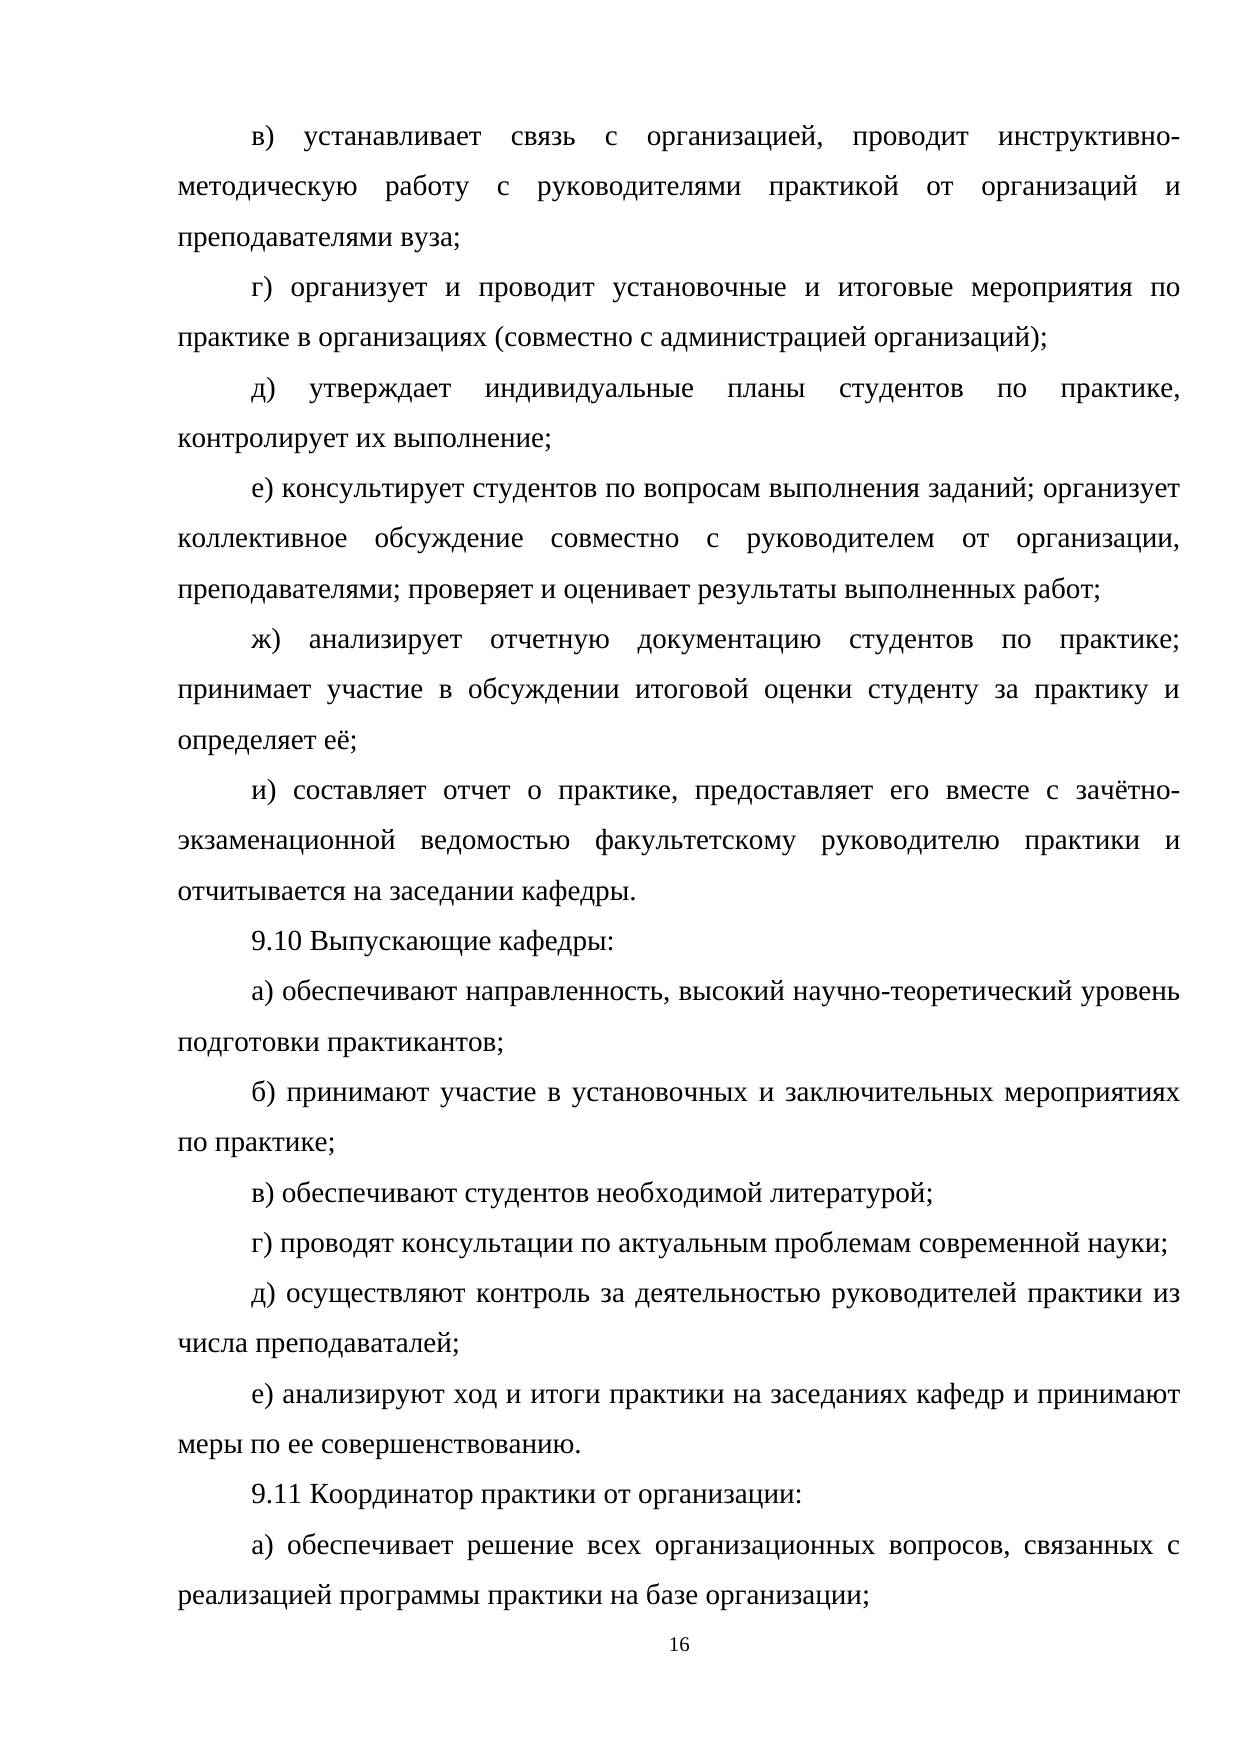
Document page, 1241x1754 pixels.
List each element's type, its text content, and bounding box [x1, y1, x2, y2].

text д) осуществляют контроль за деятельностью руководителей практики из числа преподаваталей; [177, 1275, 1181, 1359]
text г) проводят консультации по актуальным проблемам современной науки; [177, 1225, 1181, 1258]
text в) устанавливает связь с организацией, проводит инструктивно-методическую работу с руководителями практикой от организаций и преподавателями вуза; [177, 118, 1181, 252]
text 9.11 Координатор практики от организации: [177, 1477, 1181, 1510]
text ж) анализирует отчетную документацию студентов по практике; принимает участие в обсуждении итоговой оценки студенту за практику и определяет её; [177, 621, 1181, 755]
text 9.10 Выпускающие кафедры: [177, 923, 1181, 957]
text е) консультирует студентов по вопросам выполнения заданий; организует коллективное обсуждение совместно с руководителем от организации, преподавателями; проверяет и оценивает результаты выполненных работ; [177, 470, 1181, 604]
text в) обеспечивают студентов необходимой литературой; [177, 1175, 1181, 1208]
text е) анализируют ход и итоги практики на заседаниях кафедр и принимают меры по ее совершенствованию. [177, 1376, 1181, 1460]
text а) обеспечивают направленность, высокий научно-теоретический уровень подготовки практикантов; [177, 973, 1181, 1057]
text д) утверждает индивидуальные планы студентов по практике, контролирует их выполнение; [177, 370, 1181, 453]
text а) обеспечивает решение всех организационных вопросов, связанных с реализацией программы практики на базе организации; [177, 1527, 1181, 1611]
text б) принимают участие в установочных и заключительных мероприятиях по практике; [177, 1074, 1181, 1158]
text г) организует и проводит установочные и итоговые мероприятия по практике в организациях (совместно с администрацией организаций); [177, 269, 1181, 353]
text и) составляет отчет о практике, предоставляет его вместе с зачётно-экзаменационной ведомостью факультетскому руководителю практики и отчитывается на заседании кафедры. [177, 772, 1181, 906]
